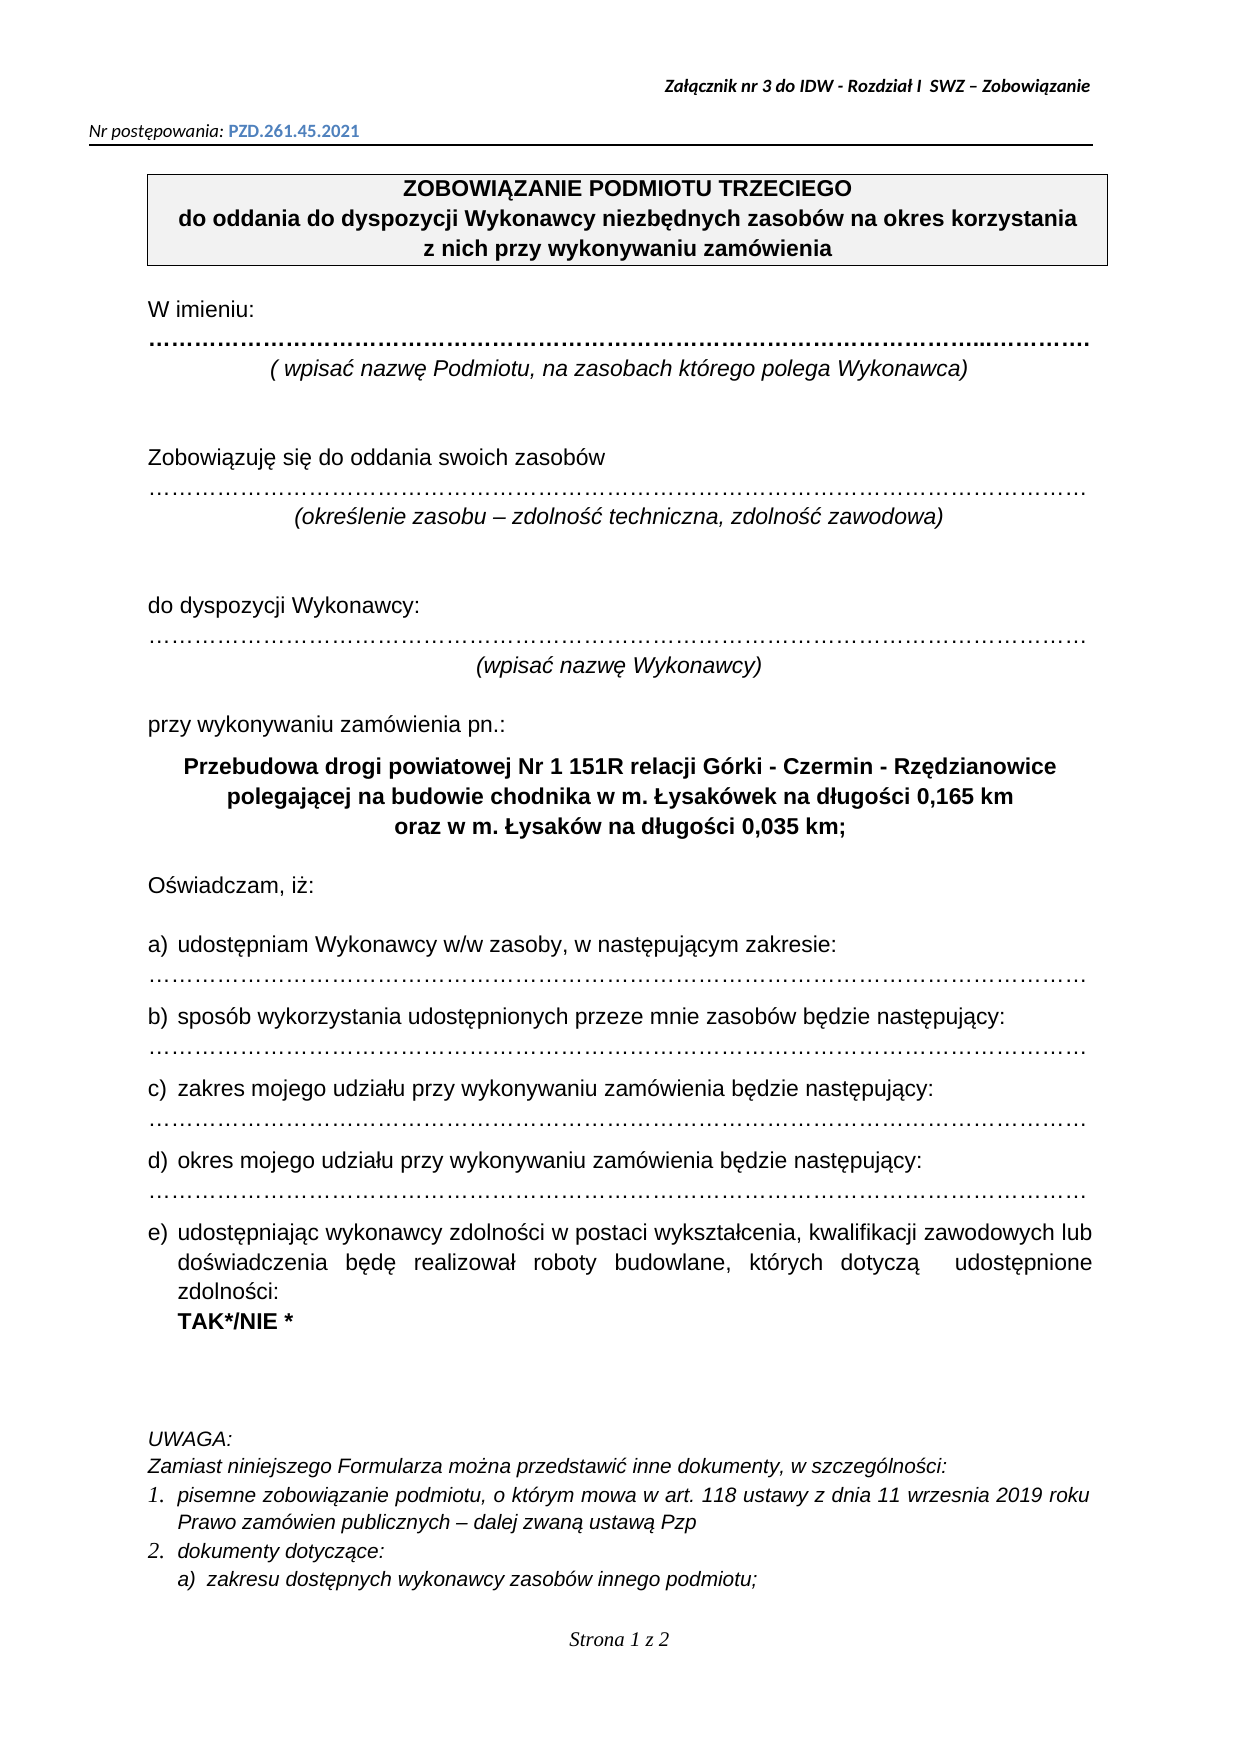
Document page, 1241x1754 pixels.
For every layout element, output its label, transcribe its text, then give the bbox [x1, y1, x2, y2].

text przy wykonywaniu zamówienia pn.: [148, 711, 1093, 737]
list udostępniam Wykonawcy w/w zasoby, w następującym zakresie: [148, 931, 1093, 958]
list sposób wykorzystania udostępnionych przeze mnie zasobów będzie następujący: [148, 1003, 1093, 1030]
table_header ZOBOWIĄZANIE PODMIOTU TRZECIEGO do oddania do dyspozycji Wykonawcy niezbędnych zasobów na okres korzystania z nich przy wykonywaniu zamówienia [148, 175, 1107, 265]
text Zamiast niniejszego Formularza można przedstawić inne dokumenty, w szczególności: [148, 1454, 1093, 1478]
list zakresu dostępnych wykonawcy zasobów innego podmiotu; [177, 1567, 1093, 1591]
list zakres mojego udziału przy wykonywaniu zamówienia będzie następujący: [148, 1075, 1093, 1102]
list dokumenty dotyczące: [148, 1537, 1093, 1563]
list okres mojego udziału przy wykonywaniu zamówienia będzie następujący: [148, 1147, 1093, 1173]
text …………………………………………………………………………………………………………… [148, 1177, 1093, 1203]
text …………………………………………………………………………………………………………… [148, 622, 1093, 648]
list udostępniając wykonawcy zdolności w postaci wykształcenia, kwalifikacji zawodowych lub doświadczenia będę realizował roboty budowlane, których dotyczą udostępnione zdolności: [148, 1219, 1093, 1305]
text (wpisać nazwę Wykonawcy) [148, 652, 1093, 678]
text ………………………………………………………………………………………………...…………. [148, 325, 1093, 352]
text …………………………………………………………………………………………………………… [148, 474, 1093, 500]
text …………………………………………………………………………………………………………… [148, 961, 1093, 987]
text Przebudowa drogi powiatowej Nr 1 151R relacji Górki - Czermin - Rzędzianowice polegającej na budowie chodnika w m. Łysakówek na długości 0,165 km oraz w m. Łysaków na długości 0,035 km; [148, 753, 1093, 839]
text (określenie zasobu – zdolność techniczna, zdolność zawodowa) [148, 503, 1093, 530]
text Oświadczam, iż: [148, 872, 1093, 898]
text ( wpisać nazwę Podmiotu, na zasobach którego polega Wykonawca) [148, 355, 1093, 381]
text do dyspozycji Wykonawcy: [148, 592, 1093, 619]
list pisemne zobowiązanie podmiotu, o którym mowa w art. 118 ustawy z dnia 11 wrzesnia 2019 roku Prawo zamówien publicznych – dalej zwaną ustawą Pzp [148, 1481, 1093, 1534]
text UWAGA: [148, 1427, 1093, 1451]
text W imieniu: [148, 296, 1093, 322]
text Zobowiązuję się do oddania swoich zasobów [148, 444, 1093, 470]
text …………………………………………………………………………………………………………… [148, 1033, 1093, 1059]
text …………………………………………………………………………………………………………… [148, 1105, 1093, 1131]
text TAK*/NIE * [177, 1308, 1093, 1334]
